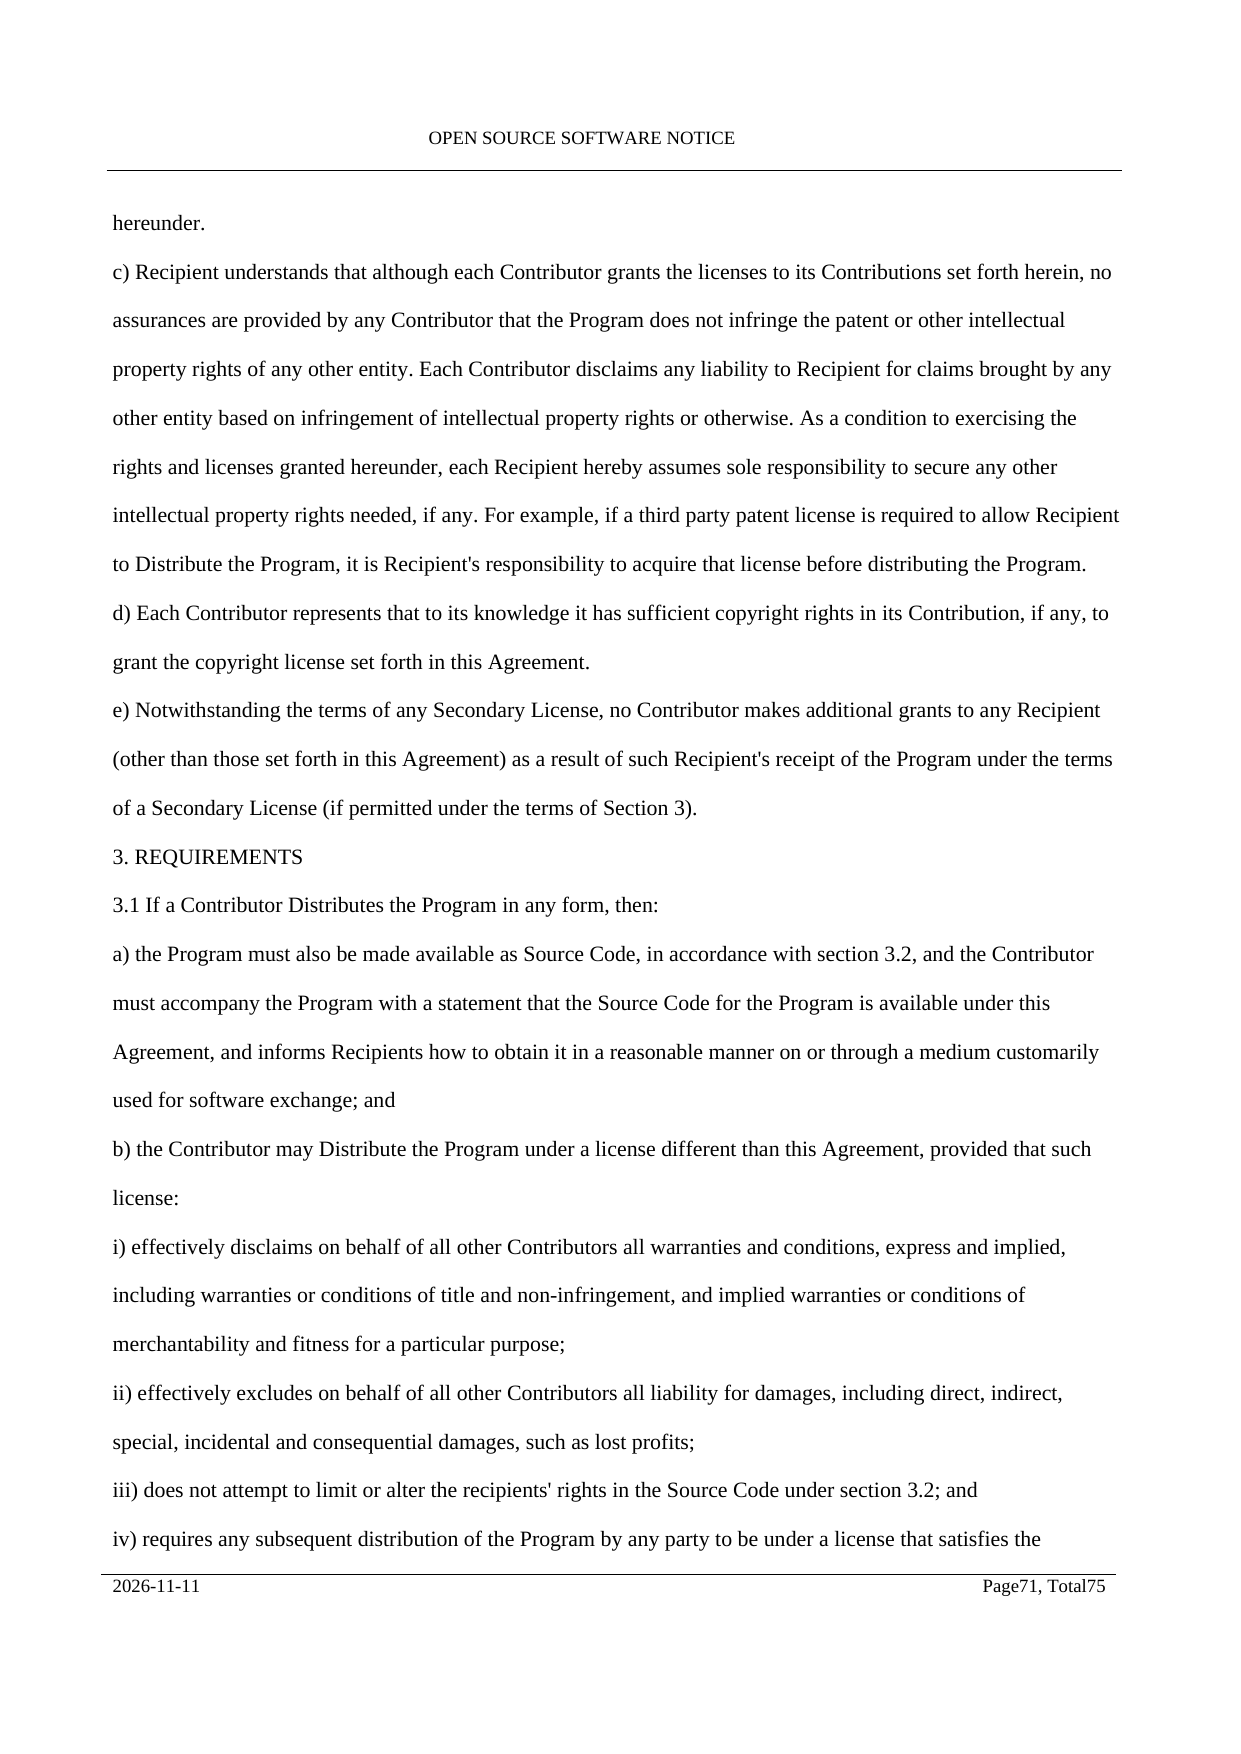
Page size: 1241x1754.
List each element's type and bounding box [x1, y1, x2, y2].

text [112, 206, 1128, 1555]
